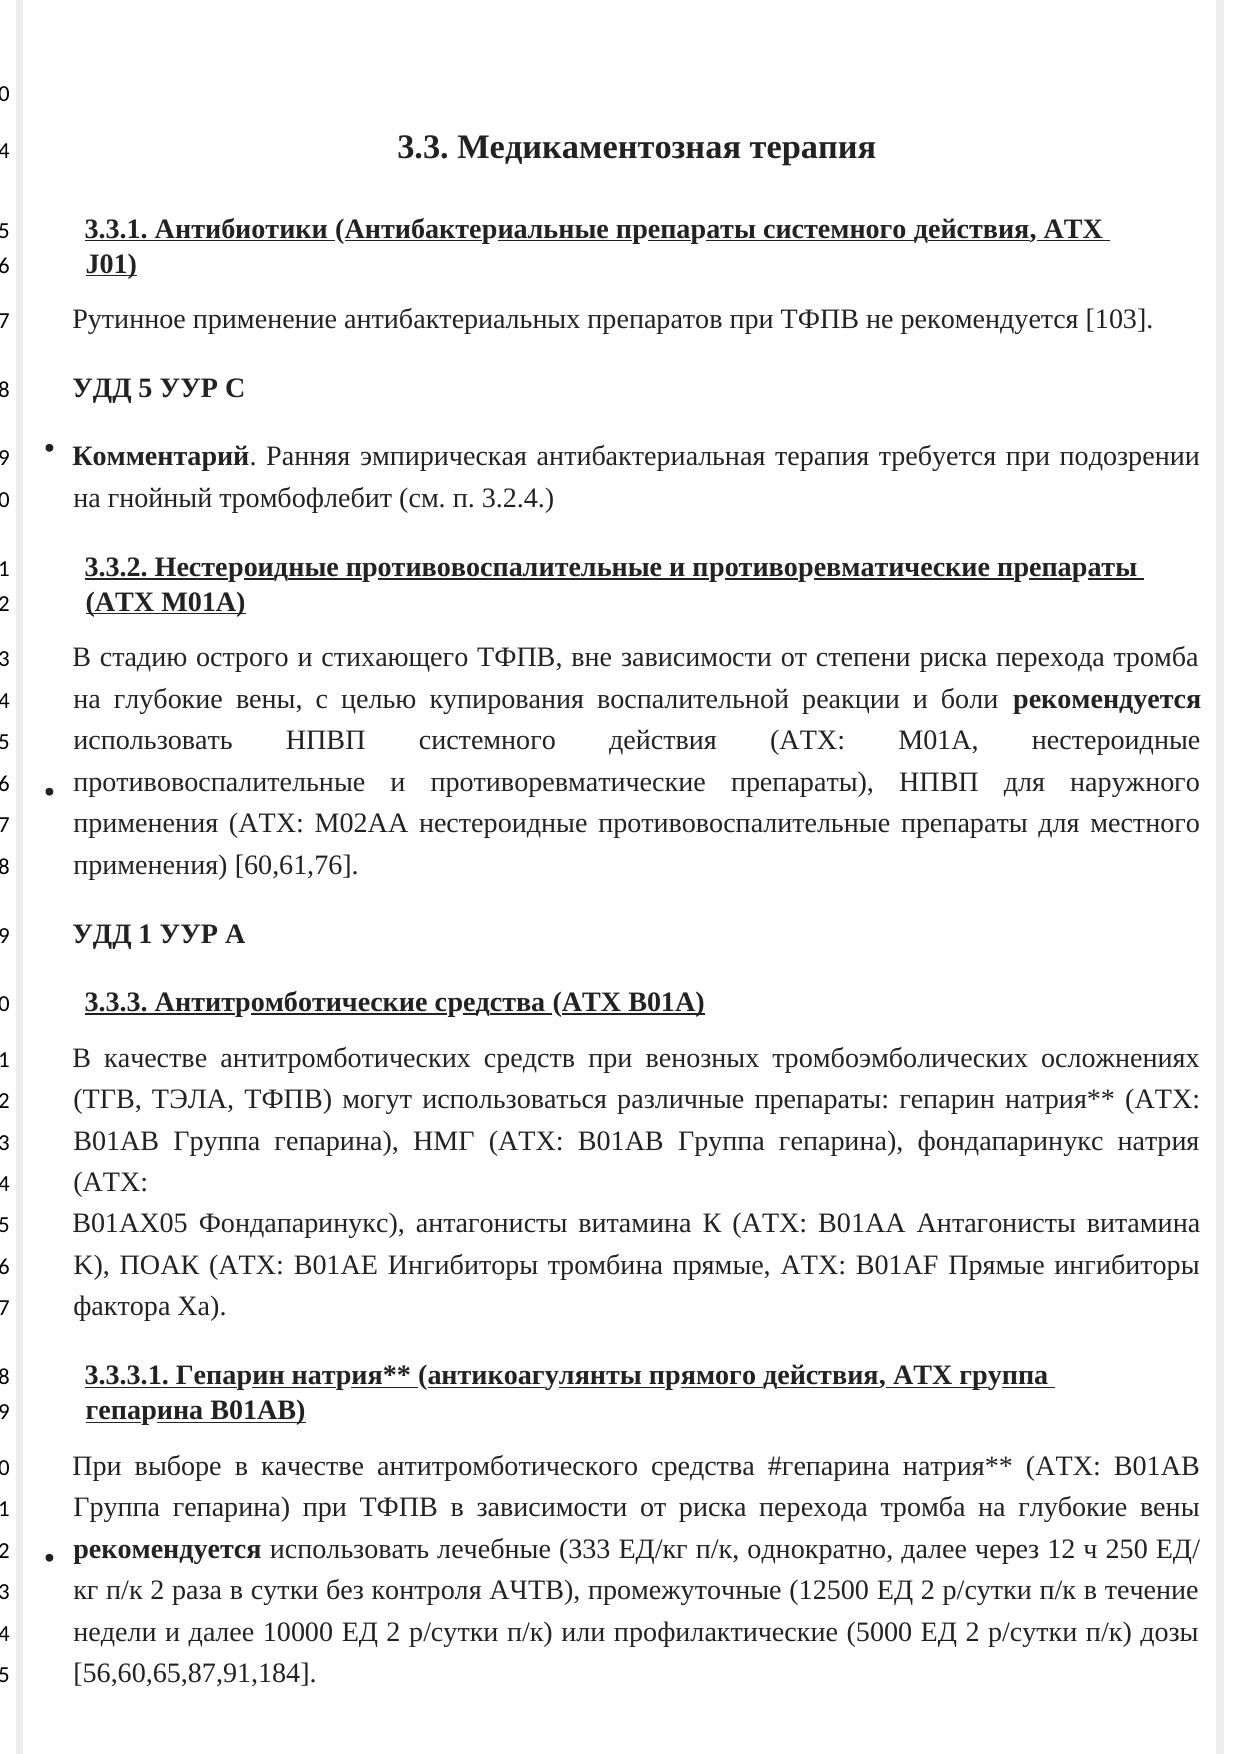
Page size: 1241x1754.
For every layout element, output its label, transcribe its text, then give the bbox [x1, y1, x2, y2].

subtitle УДД 1 УУР А [37, 917, 1201, 949]
text При выборе в качестве антитромботического средства #гепарина натрия** (АТХ: B01AB Группа гепарина) при ТФПВ в зависимости от риска перехода тромба на глубокие вены рекомендуется использовать лечебные (333 ЕД/кг п/к, однократно, далее через 12 ч 250 ЕД/ кг п/к 2 раза в сутки без контроля АЧТВ), промежуточные (12500 ЕД 2 р/сутки п/к в течение недели и далее 10000 ЕД 2 р/сутки п/к) или профилактические (5000 ЕД 2 р/сутки п/к) дозы [56,60,65,87,91,184]. [39, 1449, 1201, 1689]
text В стадию острого и стихающего ТФПВ, вне зависимости от степени риска перехода тромба на глубокие вены, с целью купирования воспалительной реакции и боли рекомендуется использовать НПВП системного действия (АТХ: M01A, нестероидные противовоспалительные и противоревматические препараты), НПВП для наружного применения (АТХ: M02AA нестероидные противовоспалительные препараты для местного применения) [60,61,76]. [39, 641, 1201, 880]
subtitle УДД 5 УУР C [37, 371, 1201, 404]
text В качестве антитромботических средств при венозных тромбоэмболических осложнениях (ТГВ, ТЭЛА, ТФПВ) могут использоваться различные препараты: гепарин натрия** (АТХ: B01AB Группа гепарина), НМГ (АТХ: B01AB Группа гепарина), фондапаринукс натрия (АТХ: [39, 1041, 1201, 1197]
text Рутинное применение антибактериальных препаратов при ТФПВ не рекомендуется [103]. [39, 302, 1201, 335]
subtitle 3.3.3. Антитромботические средства (АТХ B01A) [84, 985, 1153, 1017]
subtitle 3.3.2. Нестероидные противовоспалительные и противоревматические препараты (АТХ M01A) [84, 550, 1153, 617]
subtitle 3.3.3.1. Гепарин натрия** (антикоагулянты прямого действия, АТХ группа гепарина B01AB) [84, 1358, 1153, 1426]
text Комментарий. Ранняя эмпирическая антибактериальная терапия требуется при подозрении на гнойный тромбофлебит (см. п. 3.2.4.) [39, 439, 1201, 513]
text B01AX05 Фондапаринукс), антагонисты витамина К (АТХ: B01AA Антагонисты витамина K), ПОАК (АТХ: B01AE Ингибиторы тромбина прямые, АТХ: B01AF Прямые ингибиторы фактора Xa). [39, 1206, 1201, 1322]
subtitle 3.3. Медикаментозная терапия [39, 127, 1201, 166]
text 3.3.1. Антибиотики (Антибактериальные препараты системного действия, АТХ J01) [84, 212, 1153, 279]
